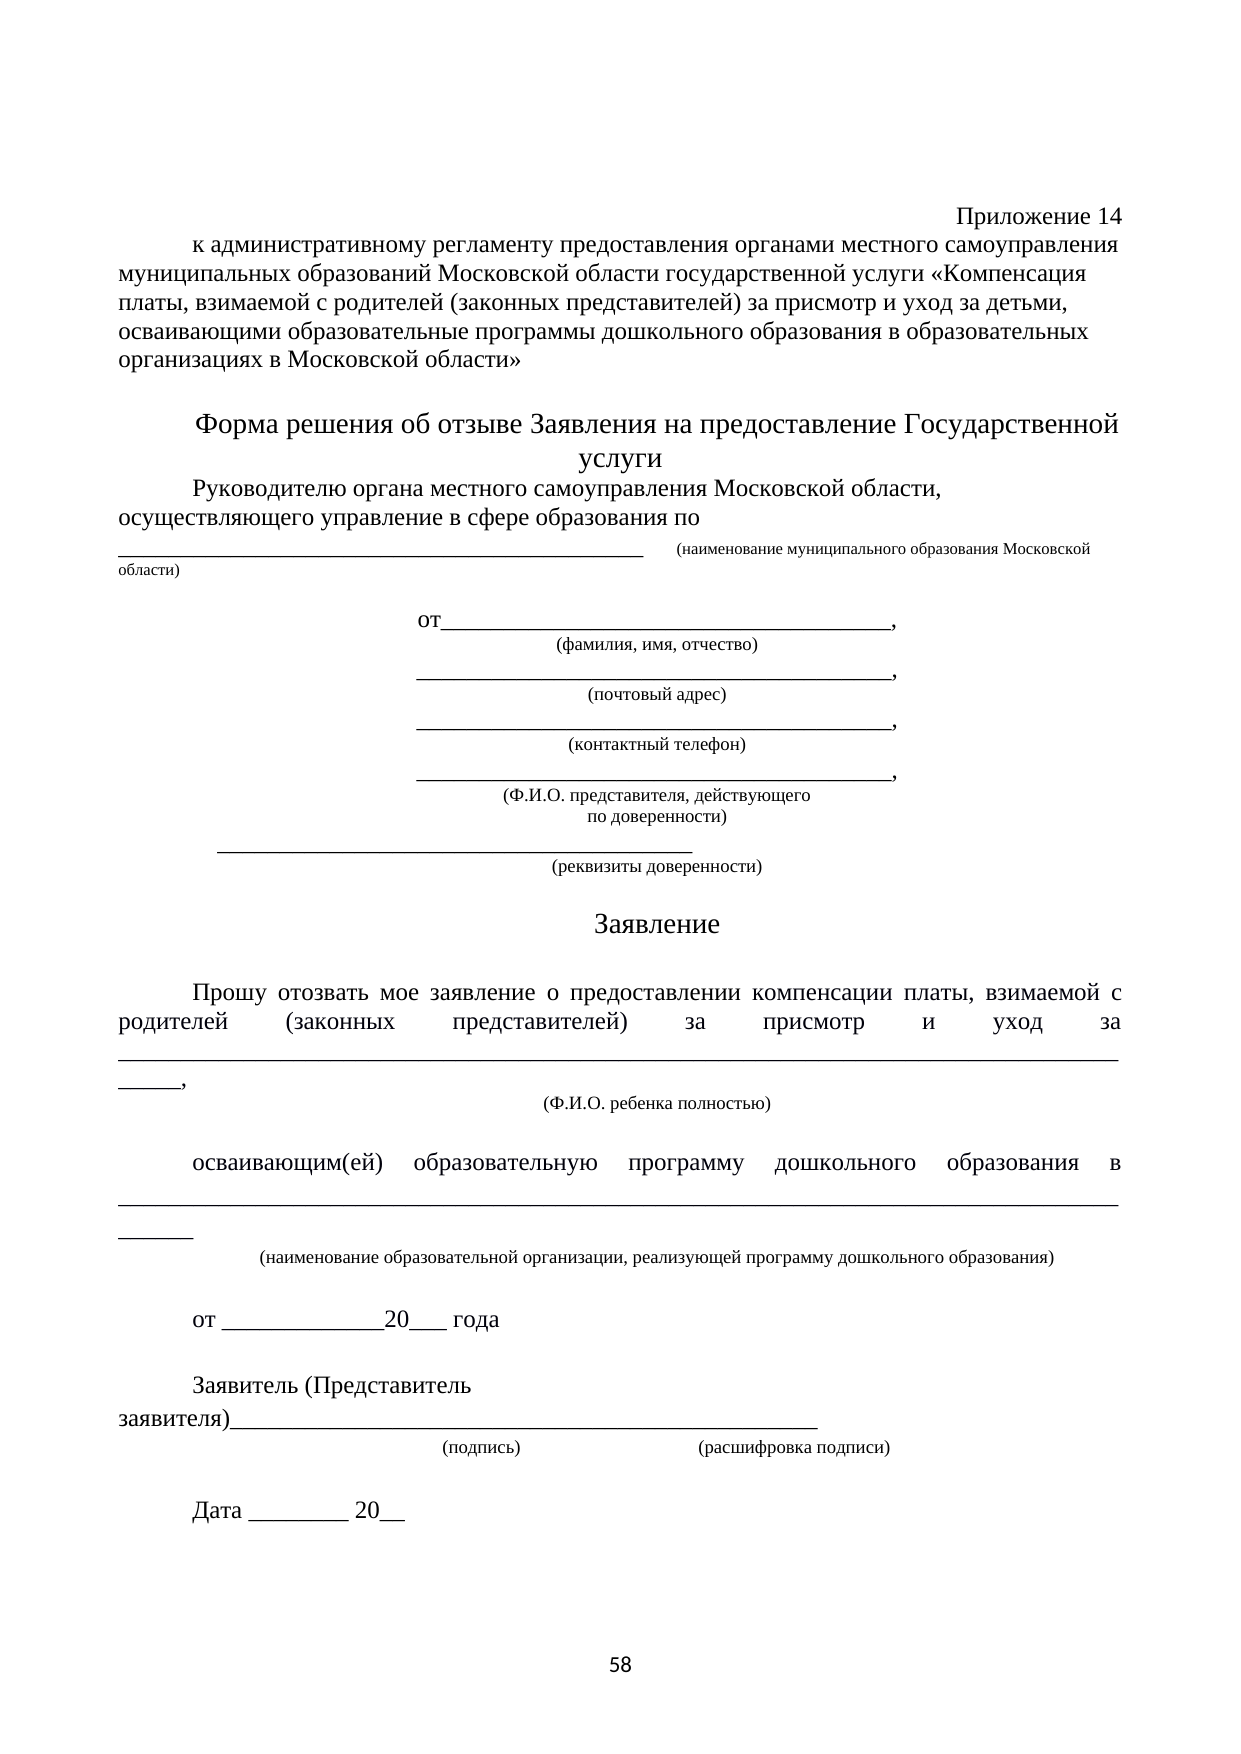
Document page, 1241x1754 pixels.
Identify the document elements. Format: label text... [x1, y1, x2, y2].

text (реквизиты доверенности) [118, 855, 1122, 877]
text (фамилия, имя, отчество) [118, 633, 1122, 654]
text (почтовый адрес) [118, 683, 1122, 704]
text (Ф.И.О. представителя, действующего [118, 783, 1122, 805]
subtitle Приложение 14 [118, 201, 1122, 229]
text ______________________________________, [118, 654, 1122, 683]
text ______________________________________, [118, 704, 1122, 733]
text к административному регламенту предоставления органами местного самоуправления муниципальных образований Московской области государственной услуги «Компенсация платы, взимаемой с родителей (законных представителей) за присмотр и уход за детьми, осваивающими образовательные программы дошкольного образования в образовательных организациях в Московской области» [118, 229, 1122, 373]
text по доверенности) [118, 805, 1122, 827]
text Заявитель (Представитель заявителя)_______________________________________________ [118, 1370, 1122, 1432]
text (контактный телефон) [118, 733, 1122, 755]
text осваивающим(ей) образовательную программу дошкольного образования в ______________________________________________________________________________________ [118, 1147, 1122, 1242]
text (Ф.И.О. ребенка полностью) [118, 1092, 1122, 1114]
text (наименование образовательной организации, реализующей программу дошкольного образования) [118, 1246, 1122, 1267]
text Дата ________ 20__ [118, 1495, 1122, 1523]
text ______________________________________ [118, 827, 1122, 855]
text (подпись) (расшифровка подписи) [118, 1436, 1122, 1457]
text ______________________________________, [118, 755, 1122, 783]
text Форма решения об отзыве Заявления на предоставление Государственной услуги [118, 406, 1122, 473]
text Прошу отозвать мое заявление о предоставлении компенсации платы, взимаемой с родителей (законных представителей) за присмотр и уход за _____________________________________________________________________________________, [118, 977, 1122, 1092]
text от _____________20___ года [118, 1304, 1122, 1332]
text Руководителю органа местного самоуправления Московской области, осуществляющего управление в сфере образования по __________________________________________ (наименование муниципального образования Московской области) [118, 473, 1122, 579]
text Заявление [118, 906, 1122, 939]
text от____________________________________, [118, 604, 1122, 633]
